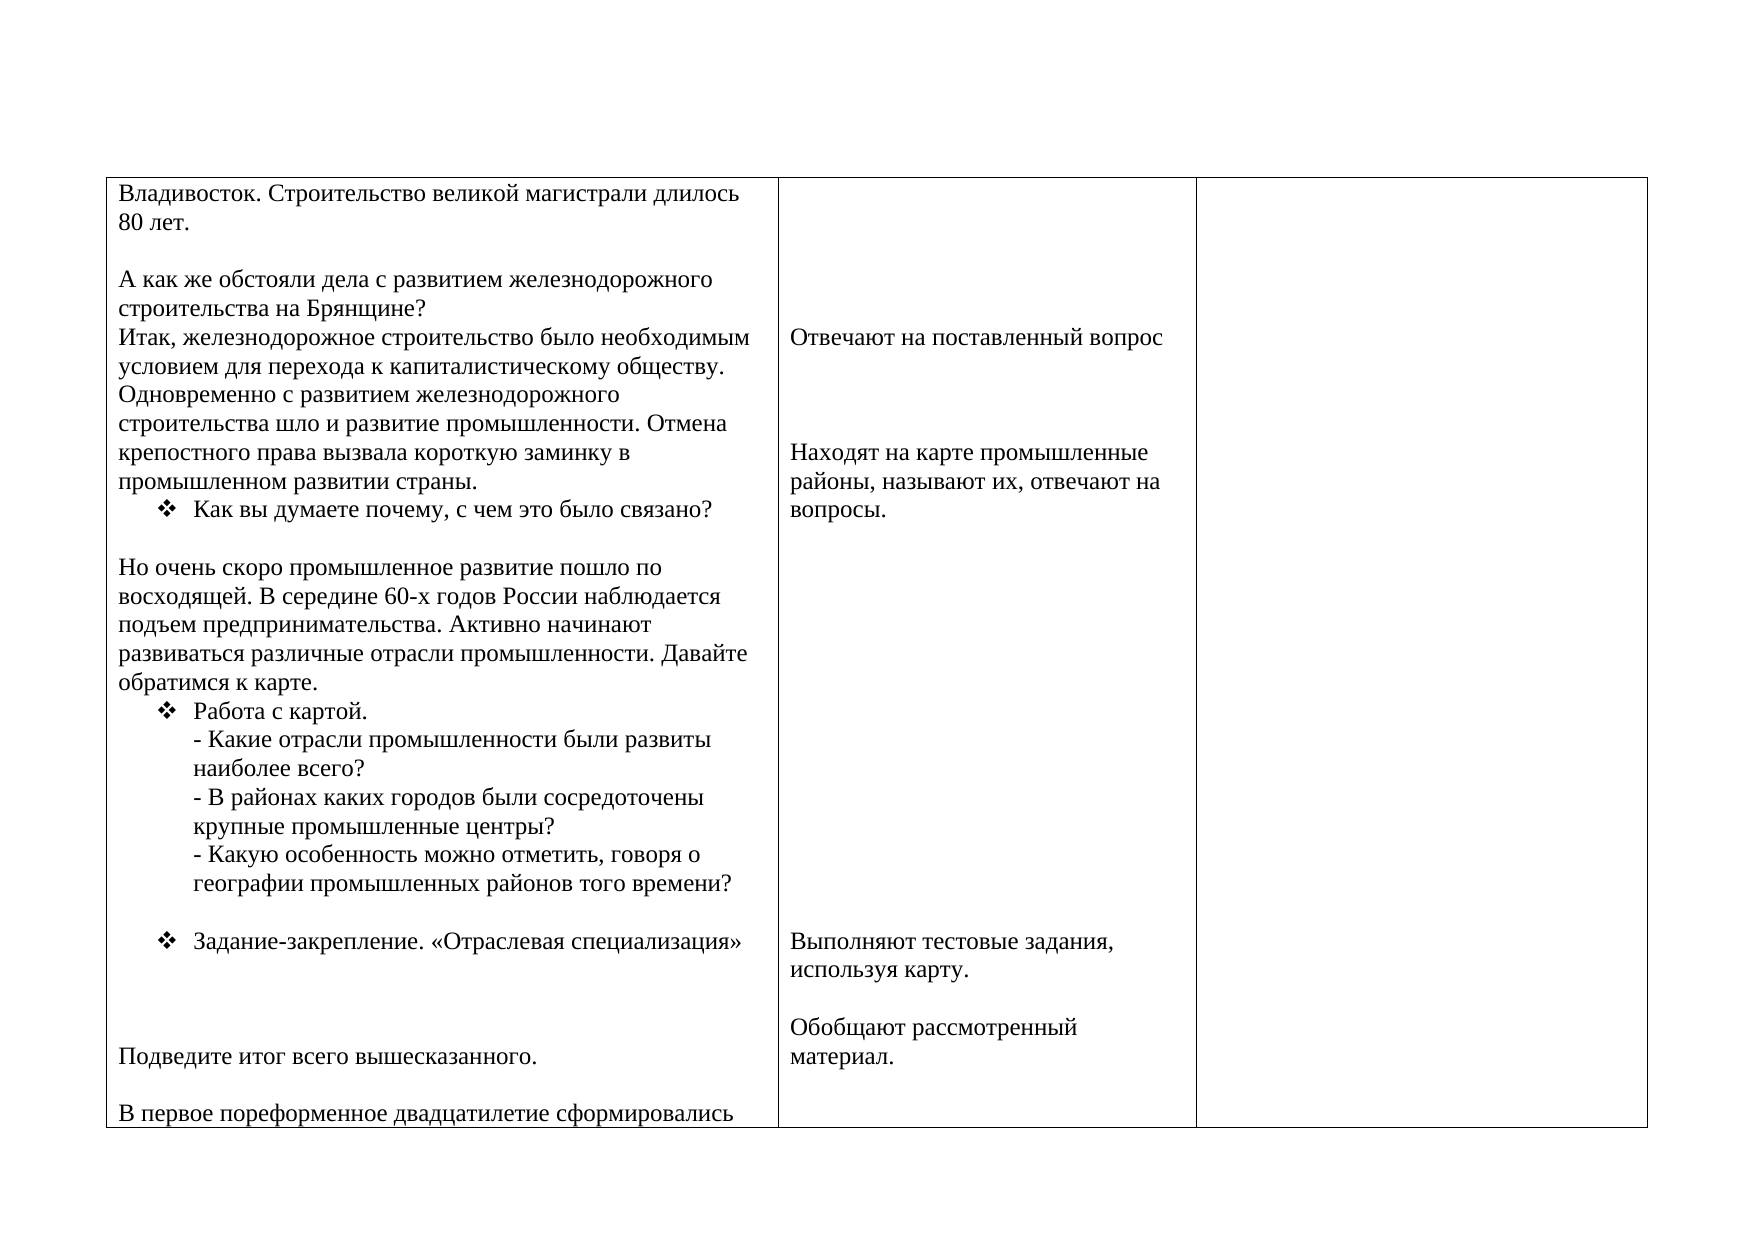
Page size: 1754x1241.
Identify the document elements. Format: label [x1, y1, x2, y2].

table_header [1197, 178, 1647, 1127]
table_header [107, 178, 778, 1127]
table_header [779, 178, 1196, 1127]
